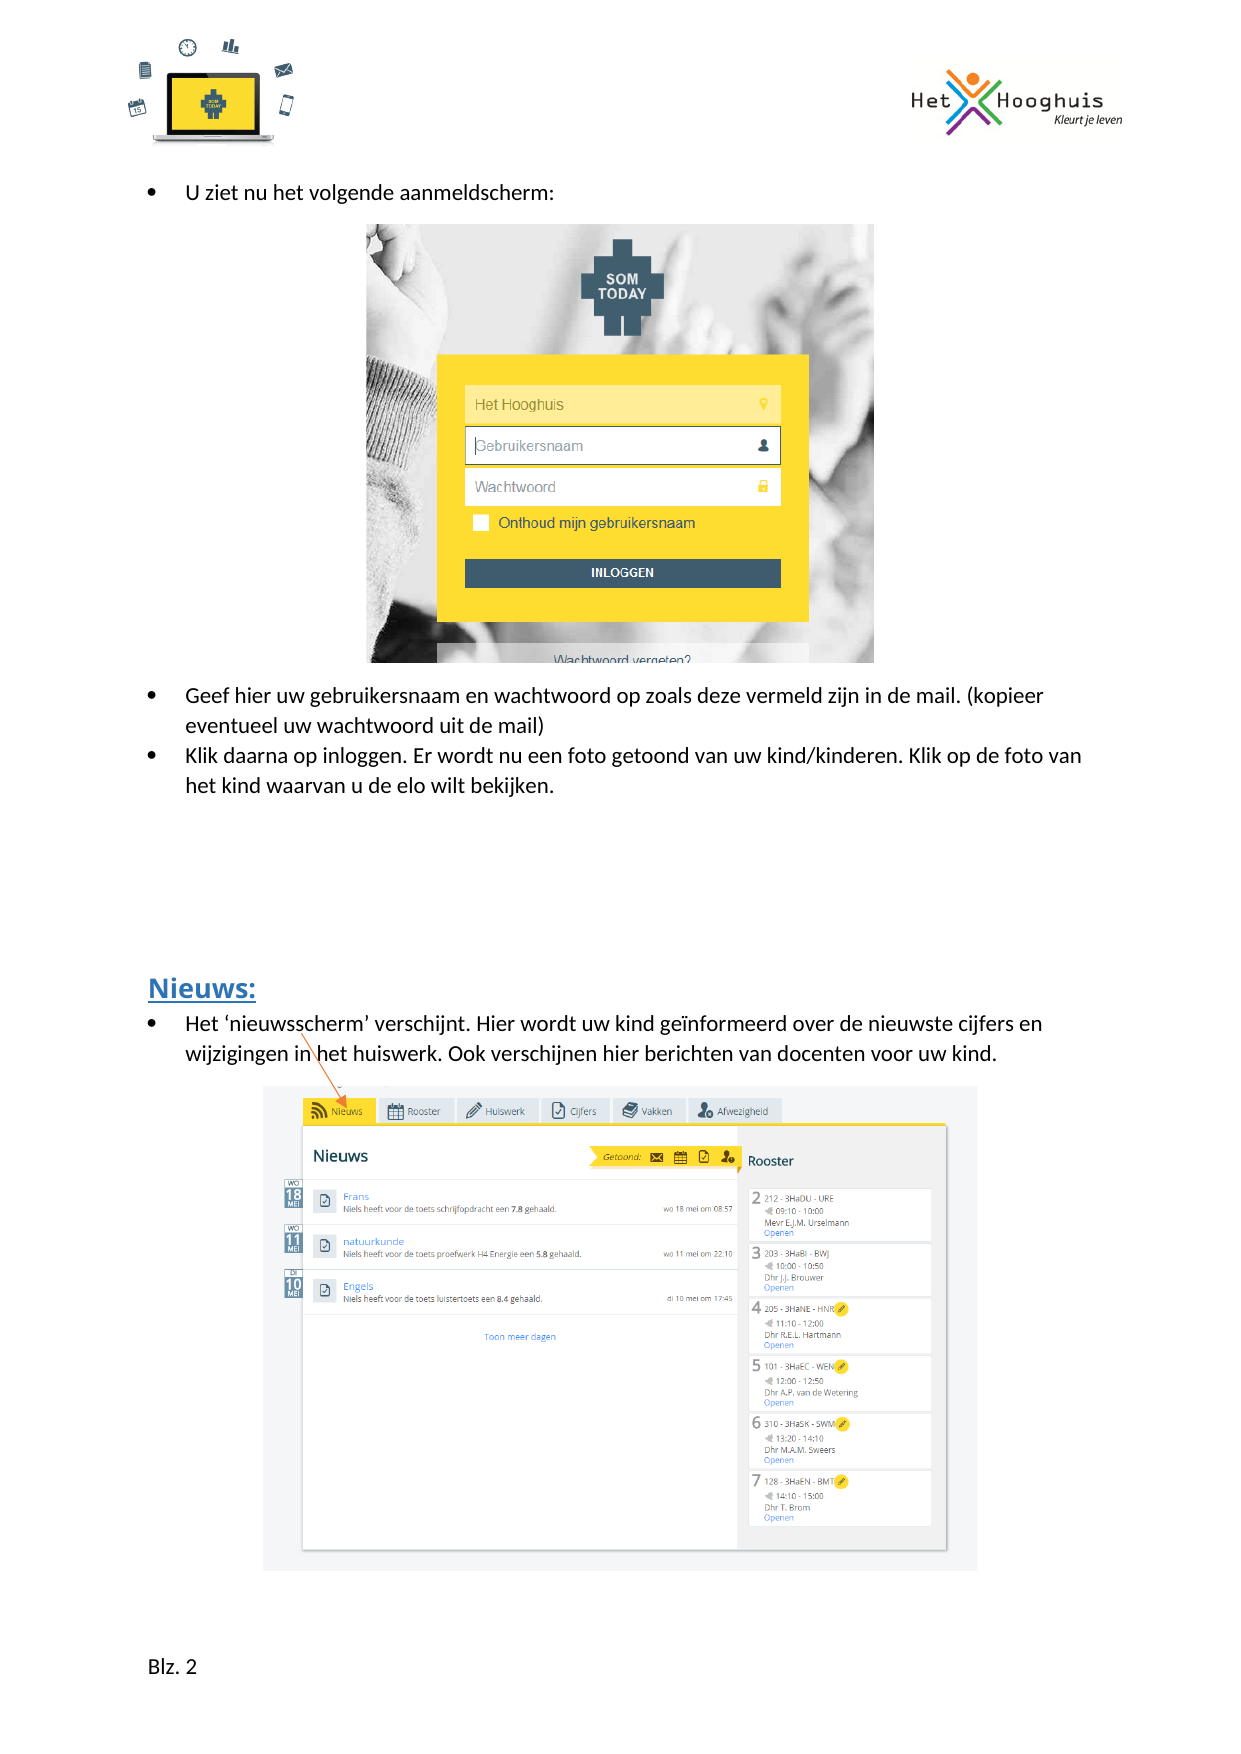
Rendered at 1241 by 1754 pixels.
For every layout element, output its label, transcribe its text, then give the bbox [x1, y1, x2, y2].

picture [366, 224, 874, 663]
picture [262, 1086, 978, 1571]
picture [48, 0, 380, 166]
list Geef hier uw gebruikersnaam en wachtwoord op zoals deze vermeld zijn in de mail. (kopieer eventueel uw wachtwoord uit de mail) [148, 681, 1093, 739]
list Klik daarna op inloggen. Er wordt nu een foto getoond van uw kind/kinderen. Klik op de foto van het kind waarvan u de elo wilt bekijken. [148, 741, 1093, 799]
list U ziet nu het volgende aanmeldscherm: [148, 178, 1093, 206]
picture [907, 53, 1124, 147]
list Het ‘nieuwsscherm’ verschijnt. Hier wordt uw kind geïnformeerd over de nieuwste cijfers en wijzigingen in het huiswerk. Ook verschijnen hier berichten van docenten voor uw kind. [148, 1009, 1093, 1067]
subtitle Nieuws: [148, 969, 1093, 1006]
